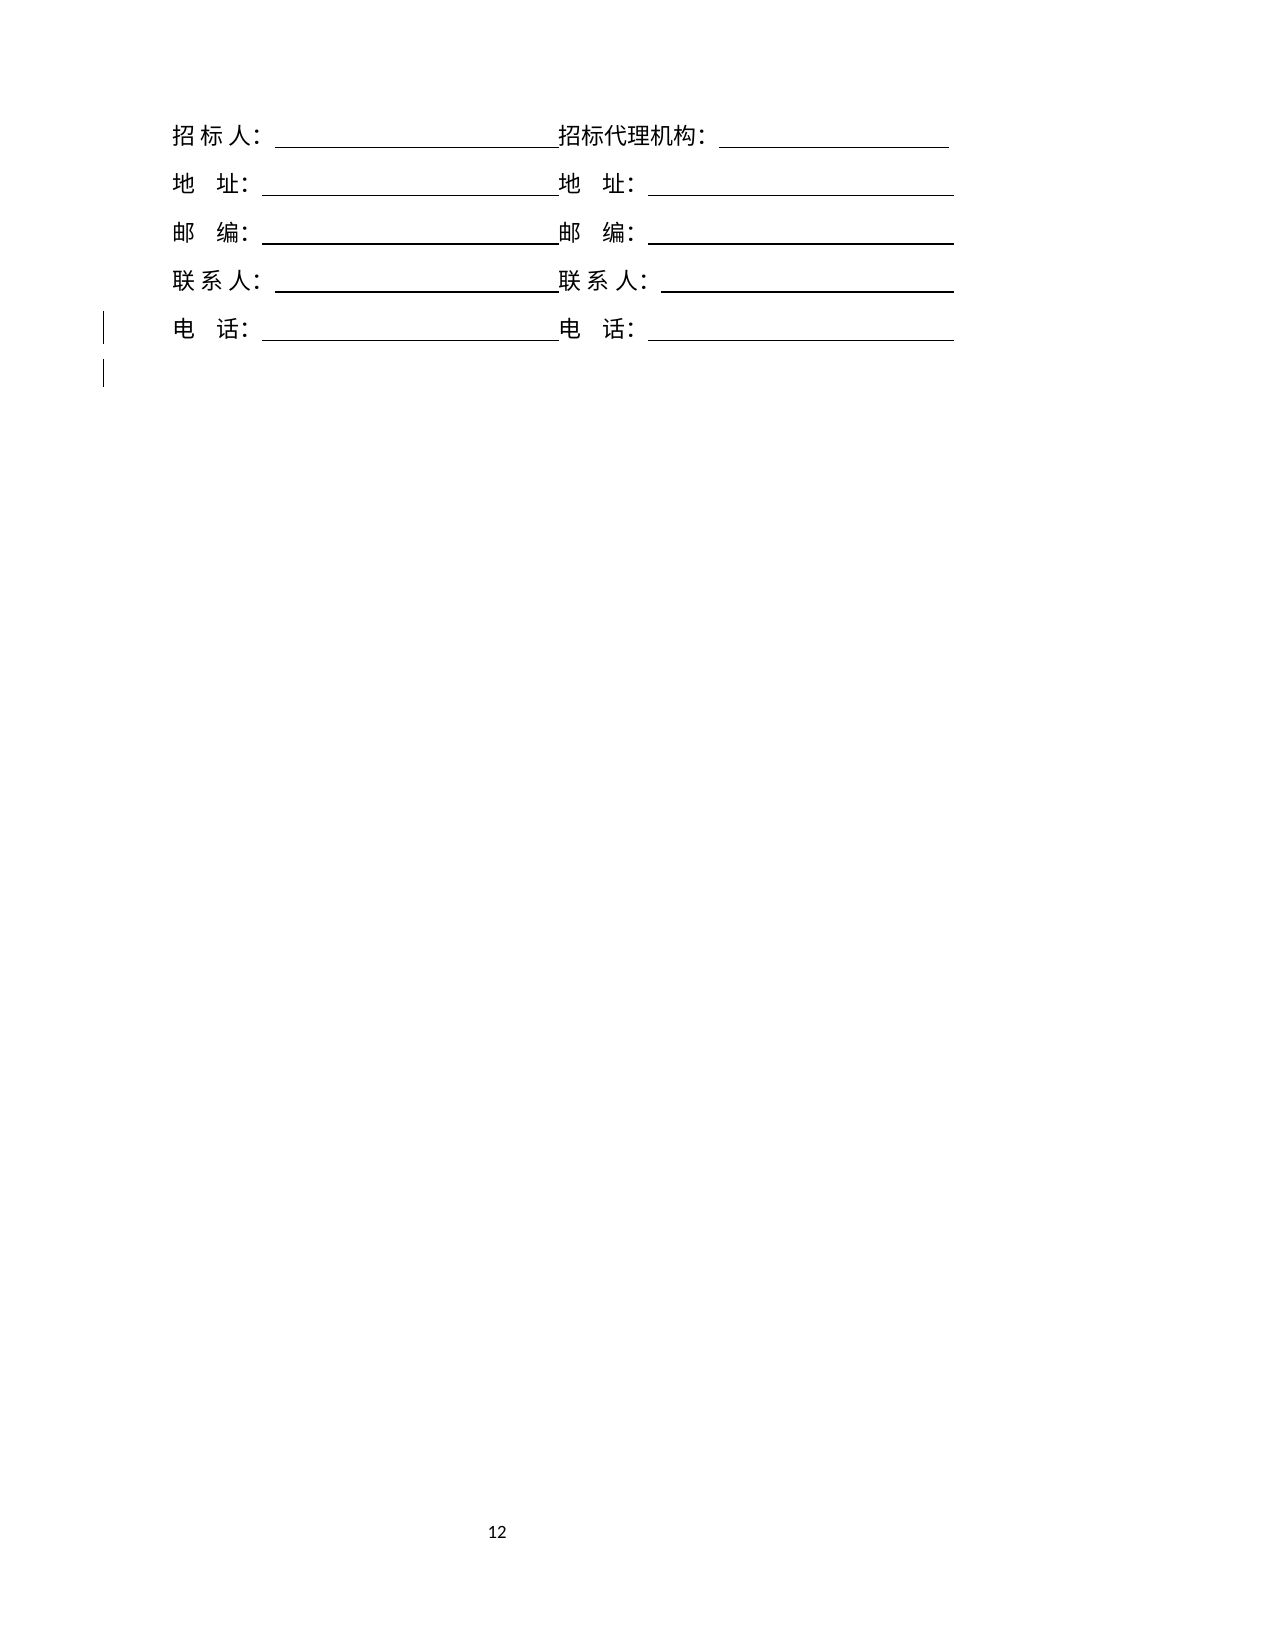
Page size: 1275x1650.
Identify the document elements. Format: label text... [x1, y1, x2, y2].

text 招 标 人： 招标代理机构： [172, 118, 1063, 151]
text 地 址： 地 址： [172, 166, 1063, 199]
text 联 系 人： 联 系 人： [172, 263, 1063, 296]
text 邮 编： 邮 编： [172, 214, 1063, 248]
text 电 话： 电 话： [172, 311, 1063, 344]
